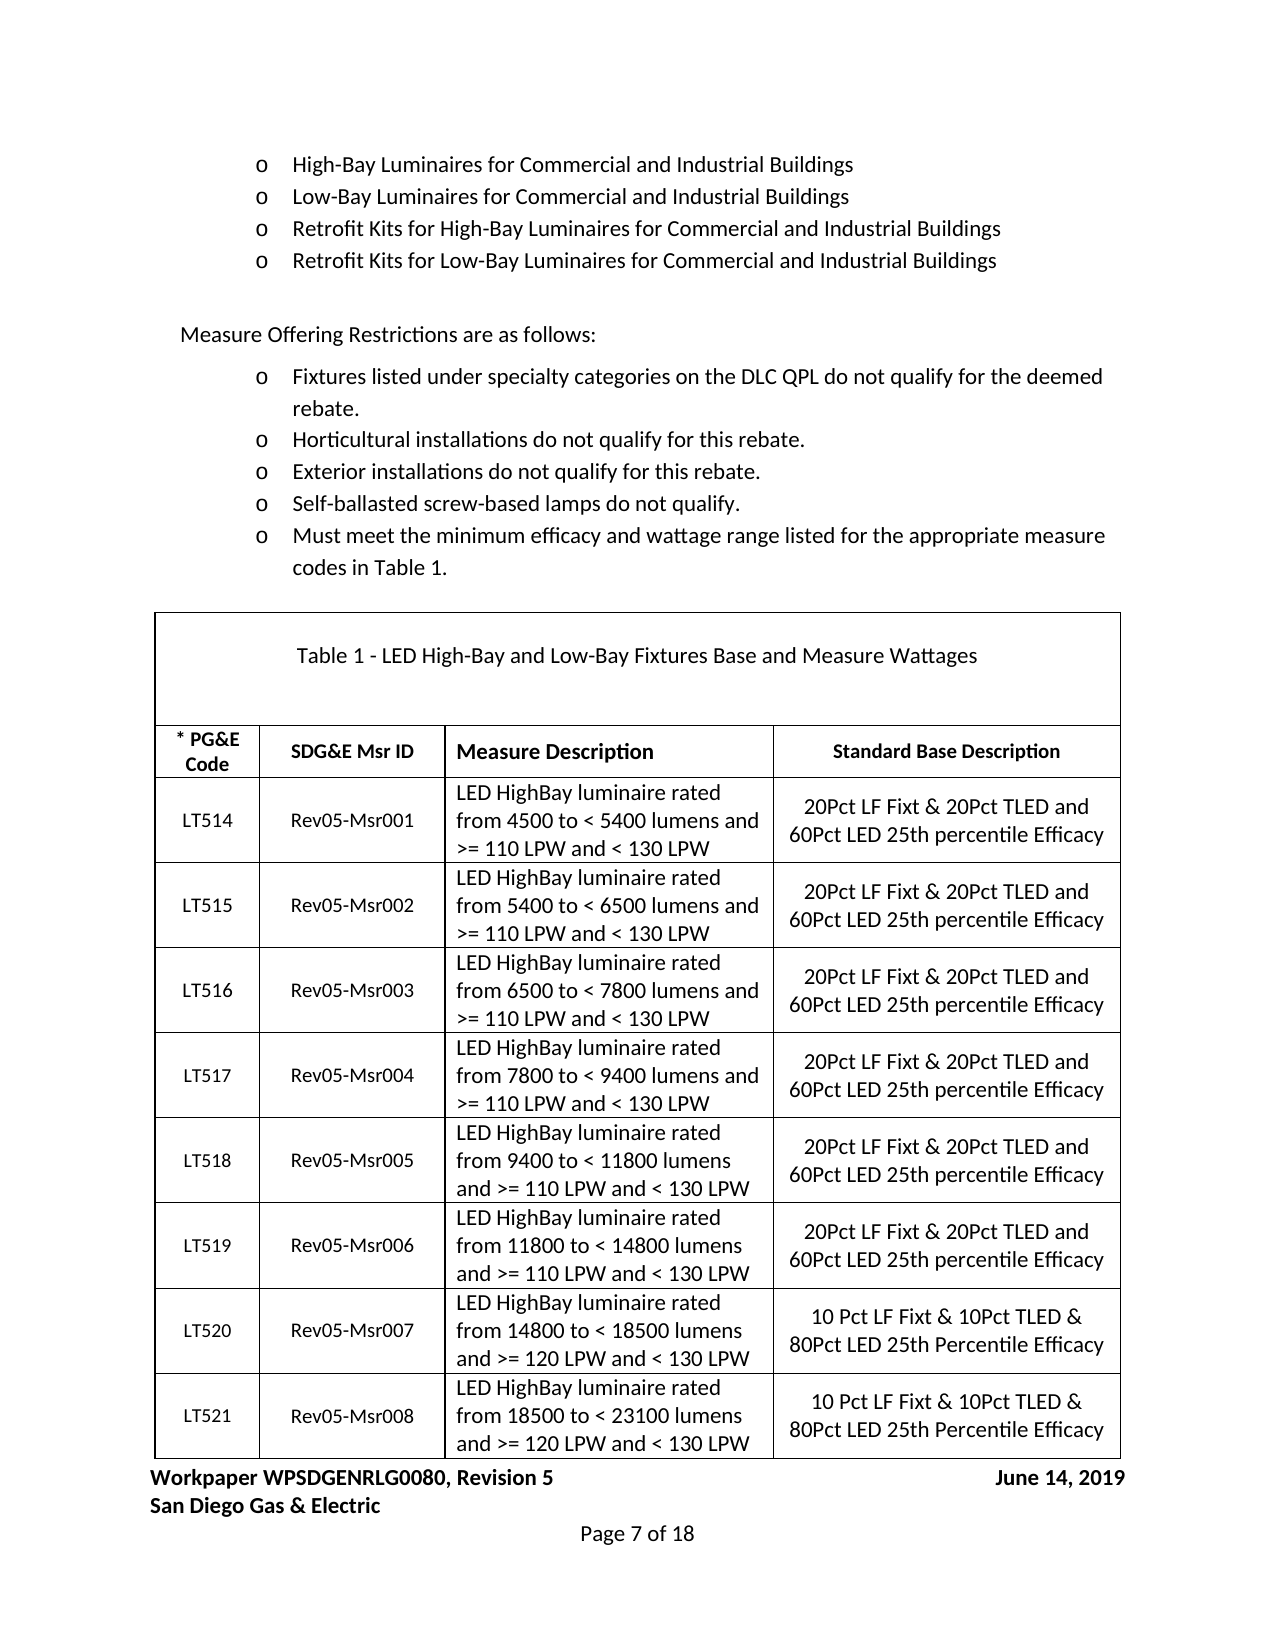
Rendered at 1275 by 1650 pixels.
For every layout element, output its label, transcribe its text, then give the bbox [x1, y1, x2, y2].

table_cell LED HighBay luminaire rated from 14800 to < 18500 lumens and >= 120 LPW and < 130 LPW [446, 1289, 773, 1372]
list Retrofit Kits for Low-Bay Luminaires for Commercial and Industrial Buildings [255, 246, 1125, 275]
table_cell 20Pct LF Fixt & 20Pct TLED and 60Pct LED 25th percentile Efficacy [774, 863, 1120, 947]
table_cell LT519 [156, 1203, 259, 1287]
list Low-Bay Luminaires for Commercial and Industrial Buildings [255, 182, 1125, 211]
table_cell LT516 [156, 948, 259, 1032]
table_cell Rev05-Msr005 [260, 1118, 444, 1202]
table_cell Rev05-Msr008 [260, 1374, 444, 1458]
table_cell Rev05-Msr002 [260, 863, 444, 947]
table_cell LED HighBay luminaire rated from 6500 to < 7800 lumens and >= 110 LPW and < 130 LPW [446, 948, 773, 1032]
table_cell SDG&E Msr ID [260, 726, 444, 777]
table_cell 20Pct LF Fixt & 20Pct TLED and 60Pct LED 25th percentile Efficacy [774, 1118, 1120, 1202]
table_cell LT520 [156, 1289, 259, 1372]
table_cell LED HighBay luminaire rated from 18500 to < 23100 lumens and >= 120 LPW and < 130 LPW [446, 1374, 773, 1458]
text Measure Offering Restrictions are as follows: [180, 320, 1125, 348]
table_cell LED HighBay luminaire rated from 7800 to < 9400 lumens and >= 110 LPW and < 130 LPW [446, 1033, 773, 1117]
list High-Bay Luminaires for Commercial and Industrial Buildings [255, 150, 1125, 179]
table_cell LED HighBay luminaire rated from 9400 to < 11800 lumens and >= 110 LPW and < 130 LPW [446, 1118, 773, 1202]
table_cell Measure Description [446, 726, 773, 777]
table_cell LT521 [156, 1374, 259, 1458]
table_cell Rev05-Msr003 [260, 948, 444, 1032]
table_cell 20Pct LF Fixt & 20Pct TLED and 60Pct LED 25th percentile Efficacy [774, 948, 1120, 1032]
table_cell Standard Base Description [774, 726, 1120, 777]
list Fixtures listed under specialty categories on the DLC QPL do not qualify for the deemed rebate. [255, 362, 1125, 422]
table_cell * PG&E Code [156, 726, 259, 777]
table_cell LED HighBay luminaire rated from 11800 to < 14800 lumens and >= 110 LPW and < 130 LPW [446, 1203, 773, 1287]
table_cell Rev05-Msr007 [260, 1289, 444, 1372]
table_cell Rev05-Msr001 [260, 778, 444, 862]
table_header Table 1 - LED High-Bay and Low-Bay Fixtures Base and Measure Wattages [156, 613, 1120, 725]
table_cell LT514 [156, 778, 259, 862]
table_cell LT518 [156, 1118, 259, 1202]
list Must meet the minimum efficacy and wattage range listed for the appropriate measure codes in Table 1. [255, 521, 1125, 581]
table_cell Rev05-Msr006 [260, 1203, 444, 1287]
table_cell Rev05-Msr004 [260, 1033, 444, 1117]
table_cell LED HighBay luminaire rated from 5400 to < 6500 lumens and >= 110 LPW and < 130 LPW [446, 863, 773, 947]
table_cell 20Pct LF Fixt & 20Pct TLED and 60Pct LED 25th percentile Efficacy [774, 778, 1120, 862]
table_cell LT517 [156, 1033, 259, 1117]
list Self-ballasted screw-based lamps do not qualify. [255, 489, 1125, 518]
table_cell 20Pct LF Fixt & 20Pct TLED and 60Pct LED 25th percentile Efficacy [774, 1033, 1120, 1117]
list Horticultural installations do not qualify for this rebate. [255, 425, 1125, 454]
table_cell 20Pct LF Fixt & 20Pct TLED and 60Pct LED 25th percentile Efficacy [774, 1203, 1120, 1287]
list Retrofit Kits for High-Bay Luminaires for Commercial and Industrial Buildings [255, 214, 1125, 243]
table_cell LT515 [156, 863, 259, 947]
list Exterior installations do not qualify for this rebate. [255, 457, 1125, 486]
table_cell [774, 1374, 1120, 1458]
table_cell 10 Pct LF Fixt & 10Pct TLED & 80Pct LED 25th Percentile Efficacy [774, 1289, 1120, 1372]
table_cell LED HighBay luminaire rated from 4500 to < 5400 lumens and >= 110 LPW and < 130 LPW [446, 778, 773, 862]
